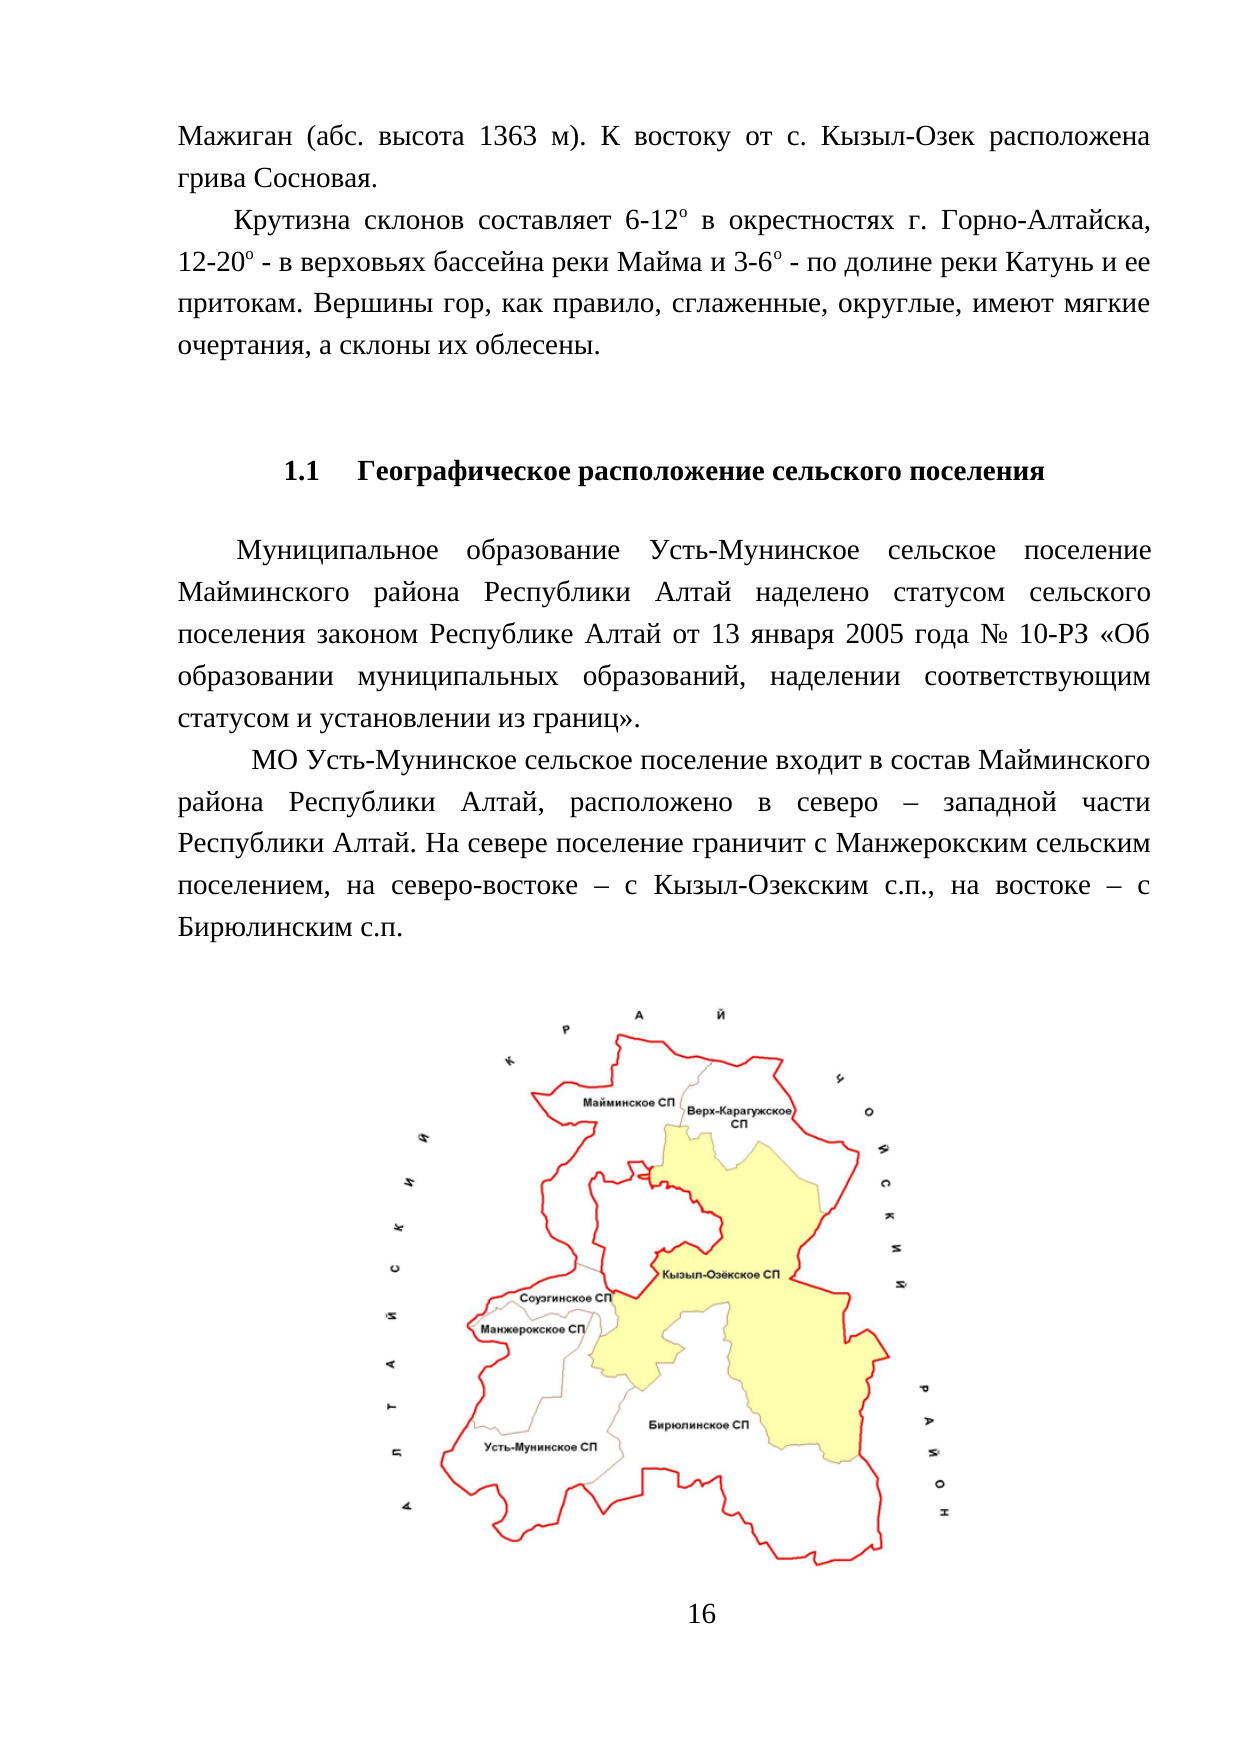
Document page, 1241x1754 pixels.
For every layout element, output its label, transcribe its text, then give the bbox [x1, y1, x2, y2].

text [177, 118, 1152, 193]
text Муниципальное образование Усть-Мунинское сельское поселение Майминского района Республики Алтай наделено статусом сельского поселения законом Республике Алтай от 13 января 2005 года № 10-РЗ «Об образовании муниципальных образований, наделении соответствующим статусом и установлении из границ». [177, 532, 1152, 733]
text Крутизна склонов составляет 6-12o в окрестностях г. Горно-Алтайска, 12-20o - в верховьях бассейна реки Майма и 3-6o - по долине реки Катунь и ее притокам. Вершины гор, как правило, сглаженные, округлые, имеют мягкие очертания, а склоны их облесены. [177, 202, 1152, 361]
text МО Усть-Мунинское сельское поселение входит в состав Майминского района Республики Алтай, расположено в северо – западной части Республики Алтай. На севере поселение граничит с Манжерокским сельским поселением, на северо-востоке – с Кызыл-Озекским с.п., на востоке – с Бирюлинским с.п. [177, 742, 1152, 943]
picture [370, 993, 959, 1570]
subtitle Географическое расположение сельского поселения [177, 453, 1152, 487]
